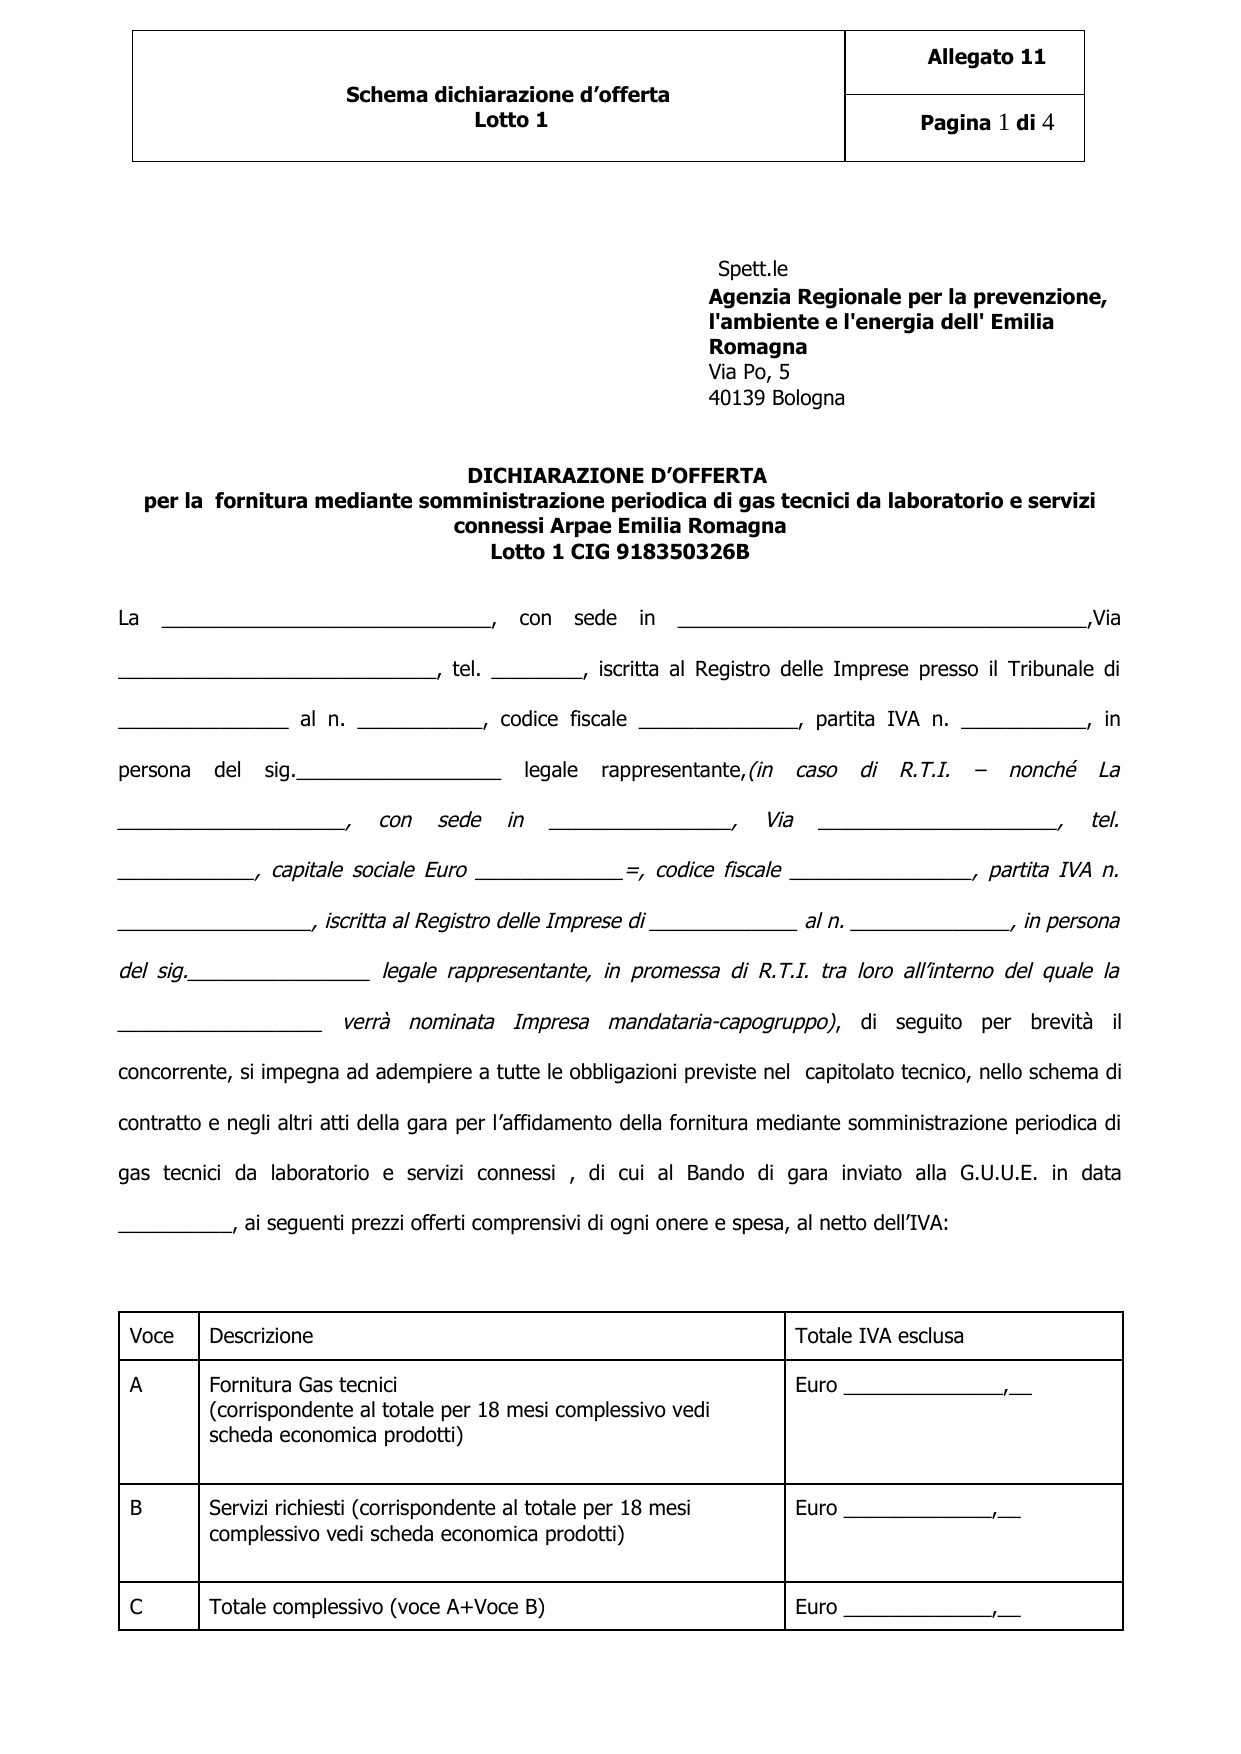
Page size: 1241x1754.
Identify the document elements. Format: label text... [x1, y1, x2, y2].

table_cell B [120, 1485, 198, 1581]
table_cell Euro _____________,__ [786, 1583, 1122, 1629]
table_cell Fornitura Gas tecnici (corrispondente al totale per 18 mesi complessivo vedi scheda economica prodotti) [200, 1361, 784, 1482]
table_cell Servizi richiesti (corrispondente al totale per 18 mesi complessivo vedi scheda economica prodotti) [200, 1485, 784, 1581]
text DICHIARAZIONE D’OFFERTA per la fornitura mediante somministrazione periodica di gas tecnici da laboratorio e servizi connessi Arpae Emilia Romagna Lotto 1 CIG 918350326B [118, 463, 1122, 563]
text La _____________________________, con sede in ____________________________________,Via ____________________________, tel. ________, iscritta al Registro delle Imprese presso il Tribunale di _______________ al n. ___________, codice fiscale ______________, partita IVA n. ___________, in persona del sig.__________________ legale rappresentante,(in caso di R.T.I. – nonché La ____________________, con sede in ________________, Via _____________________, tel. ____________, capitale sociale Euro _____________=, codice fiscale ________________, partita IVA n. _________________, iscritta al Registro delle Imprese di _____________ al n. ______________, in persona del sig.________________ legale rappresentante, in promessa di R.T.I. tra loro all’interno del quale la __________________ verrà nominata Impresa mandataria-capogruppo), di seguito per brevità il concorrente, si impegna ad adempiere a tutte le obbligazioni previste nel capitolato tecnico, nello schema di contratto e negli altri atti della gara per l’affidamento della fornitura mediante somministrazione periodica di gas tecnici da laboratorio e servizi connessi , di cui al Bando di gara inviato alla G.U.U.E. in data __________, ai seguenti prezzi offerti comprensivi di ogni onere e spesa, al netto dell’IVA: [118, 605, 1122, 1235]
table_header Totale IVA esclusa [786, 1313, 1122, 1359]
table_header Descrizione [200, 1313, 784, 1359]
list Spett.le Agenzia Regionale per la prevenzione, l'ambiente e l'energia dell' Emilia Romagna Via Po, 5 40139 Bologna [663, 216, 1122, 409]
table_cell Euro ______________,__ [786, 1361, 1122, 1482]
table_header Voce [120, 1313, 198, 1359]
table_cell A [120, 1361, 198, 1482]
table_cell C [120, 1583, 198, 1629]
table_cell Euro _____________,__ [786, 1485, 1122, 1581]
table_cell Totale complessivo (voce A+Voce B) [200, 1583, 784, 1629]
